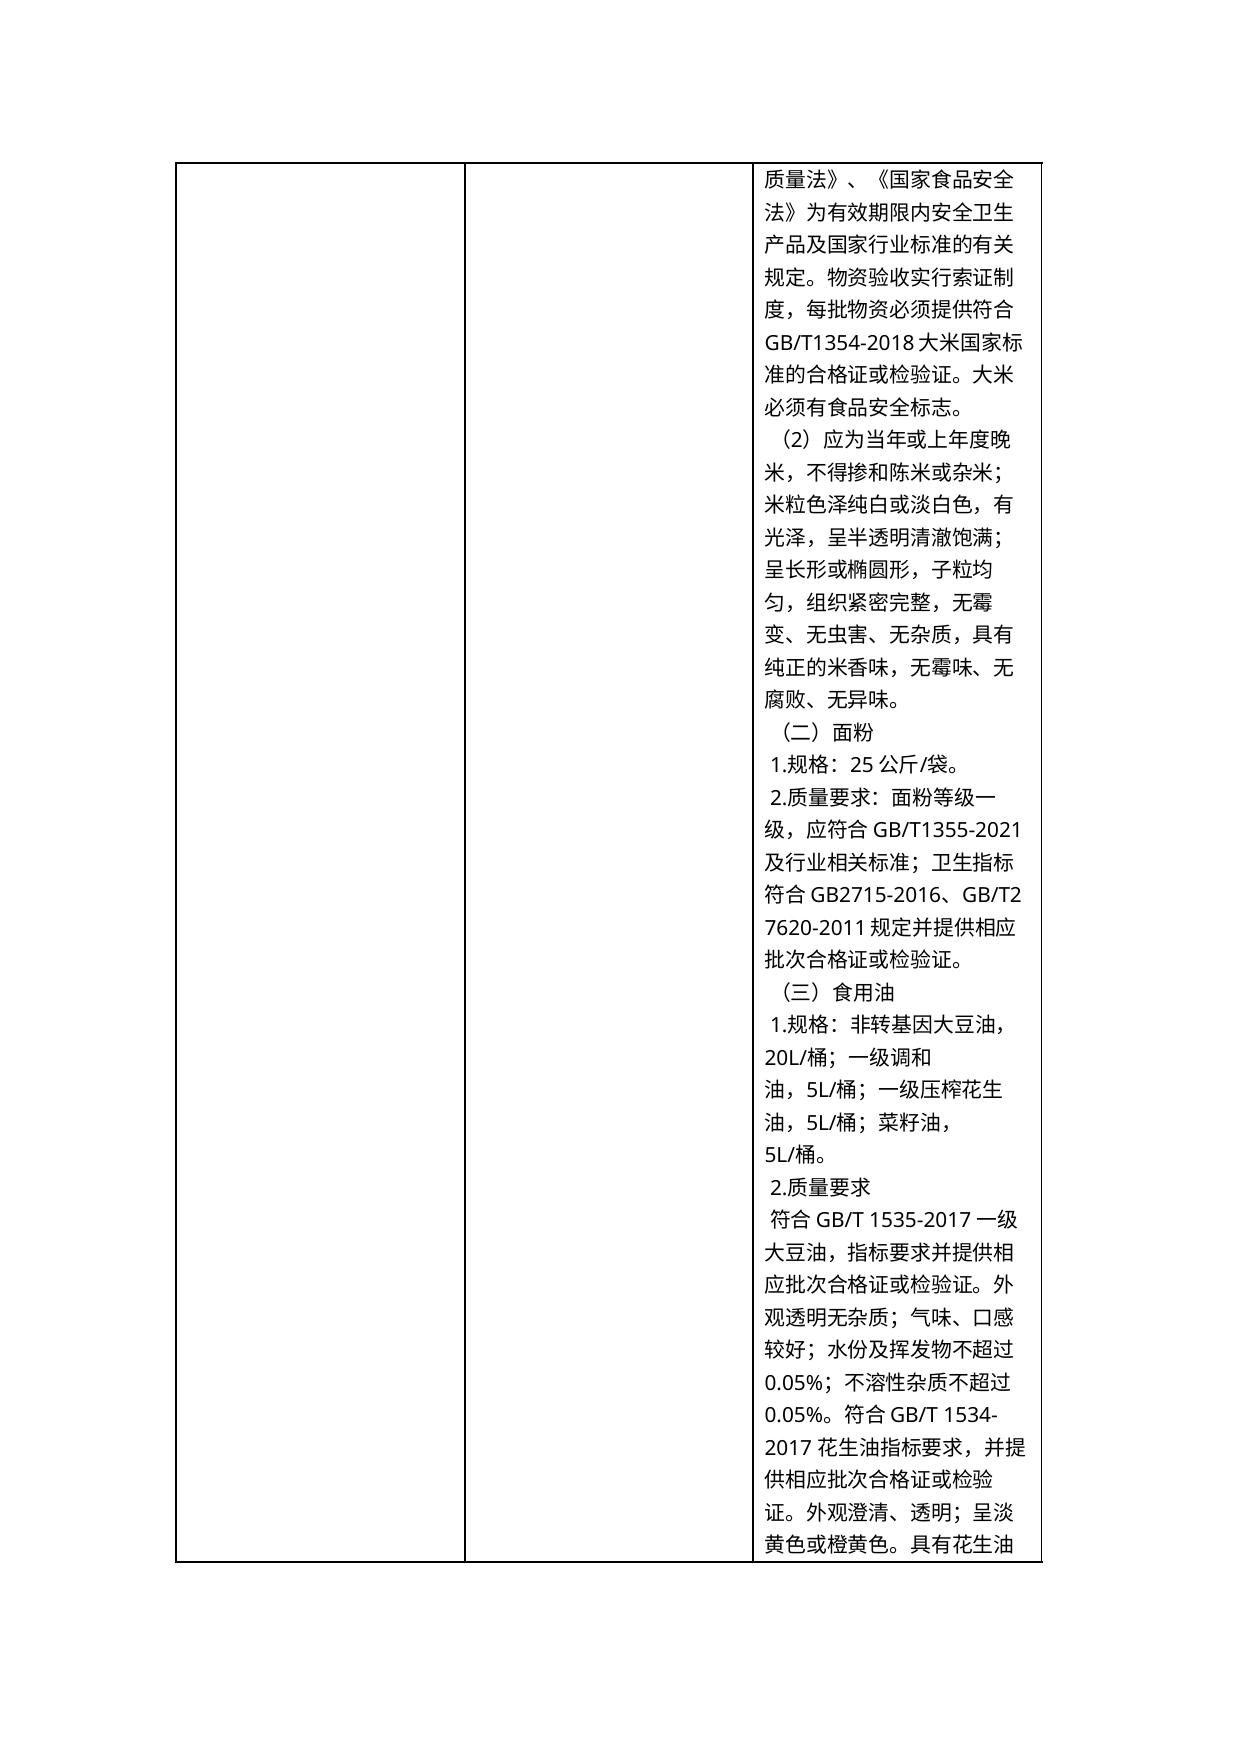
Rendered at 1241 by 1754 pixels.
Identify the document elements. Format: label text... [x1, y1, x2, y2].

table_cell 2 [177, 164, 464, 1561]
table_cell ★ [466, 164, 752, 1561]
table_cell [754, 164, 1041, 1561]
